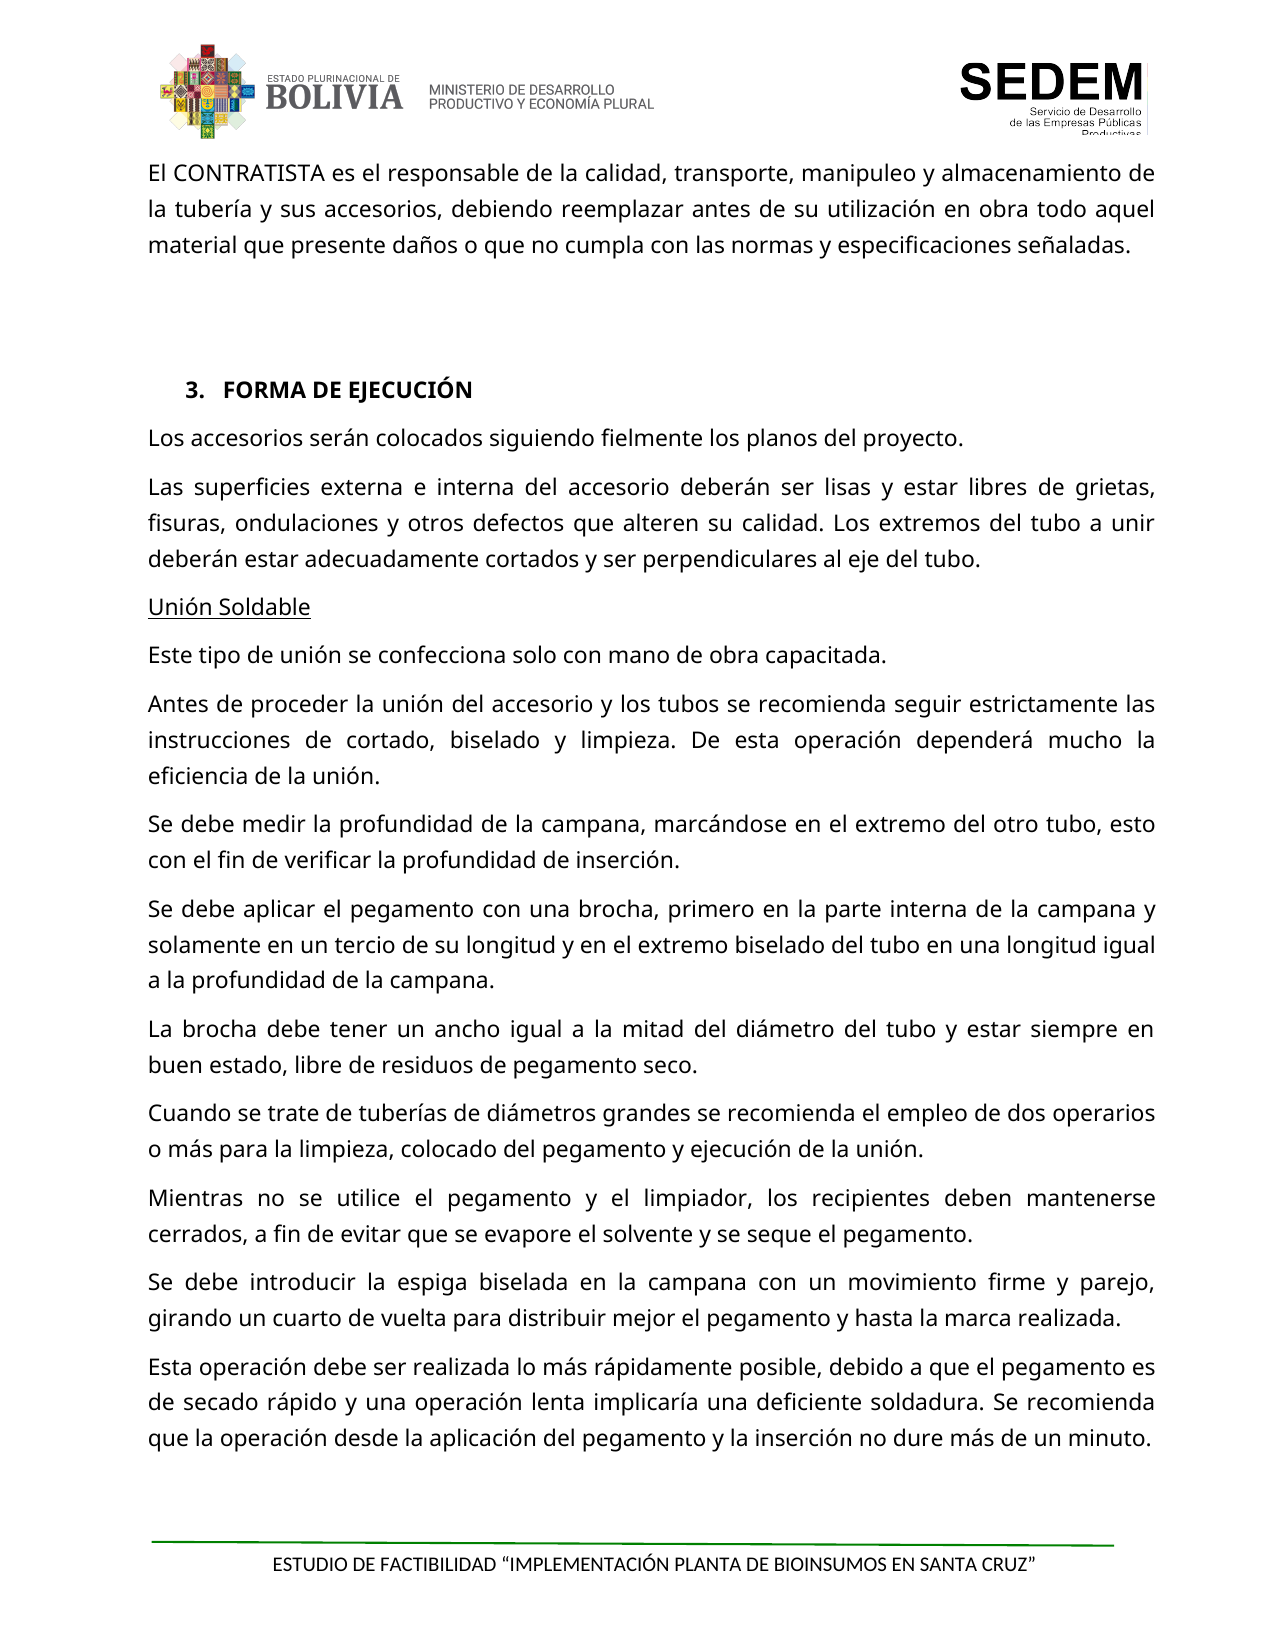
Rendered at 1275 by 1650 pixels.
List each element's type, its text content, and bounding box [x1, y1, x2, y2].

text Cuando se trate de tuberías de diámetros grandes se recomienda el empleo de dos operarios o más para la limpieza, colocado del pegamento y ejecución de la unión. [148, 1097, 1157, 1164]
list FORMA DE EJECUCIÓN [185, 374, 1157, 405]
text Se debe introducir la espiga biselada en la campana con un movimiento firme y parejo, girando un cuarto de vuelta para distribuir mejor el pegamento y hasta la marca realizada. [148, 1266, 1157, 1333]
picture [147, 31, 654, 152]
text Las superficies externa e interna del accesorio deberán ser lisas y estar libres de grietas, fisuras, ondulaciones y otros defectos que alteren su calidad. Los extremos del tubo a unir deberán estar adecuadamente cortados y ser perpendiculares al eje del tubo. [148, 471, 1157, 574]
text Mientras no se utilice el pegamento y el limpiador, los recipientes deben mantenerse cerrados, a fin de evitar que se evapore el solvente y se seque el pegamento. [148, 1182, 1157, 1249]
text Los accesorios serán colocados siguiendo fielmente los planos del proyecto. [148, 422, 1157, 453]
text El CONTRATISTA es el responsable de la calidad, transporte, manipuleo y almacenamiento de la tubería y sus accesorios, debiendo reemplazar antes de su utilización en obra todo aquel material que presente daños o que no cumpla con las normas y especificaciones señaladas. [148, 118, 1157, 260]
text La brocha debe tener un ancho igual a la mitad del diámetro del tubo y estar siempre en buen estado, libre de residuos de pegamento seco. [148, 1013, 1157, 1080]
picture [960, 62, 1148, 135]
text Esta operación debe ser realizada lo más rápidamente posible, debido a que el pegamento es de secado rápido y una operación lenta implicaría una deficiente soldadura. Se recomienda que la operación desde la aplicación del pegamento y la inserción no dure más de un minuto. [148, 1350, 1157, 1453]
text Se debe medir la profundidad de la campana, marcándose en el extremo del otro tubo, esto con el fin de verificar la profundidad de inserción. [148, 808, 1157, 875]
text Antes de proceder la unión del accesorio y los tubos se recomienda seguir estrictamente las instrucciones de cortado, biselado y limpieza. De esta operación dependerá mucho la eficiencia de la unión. [148, 688, 1157, 791]
text Se debe aplicar el pegamento con una brocha, primero en la parte interna de la campana y solamente en un tercio de su longitud y en el extremo biselado del tubo en una longitud igual a la profundidad de la campana. [148, 893, 1157, 996]
text Unión Soldable [148, 591, 1157, 622]
text Este tipo de unión se confecciona solo con mano de obra capacitada. [148, 639, 1157, 671]
